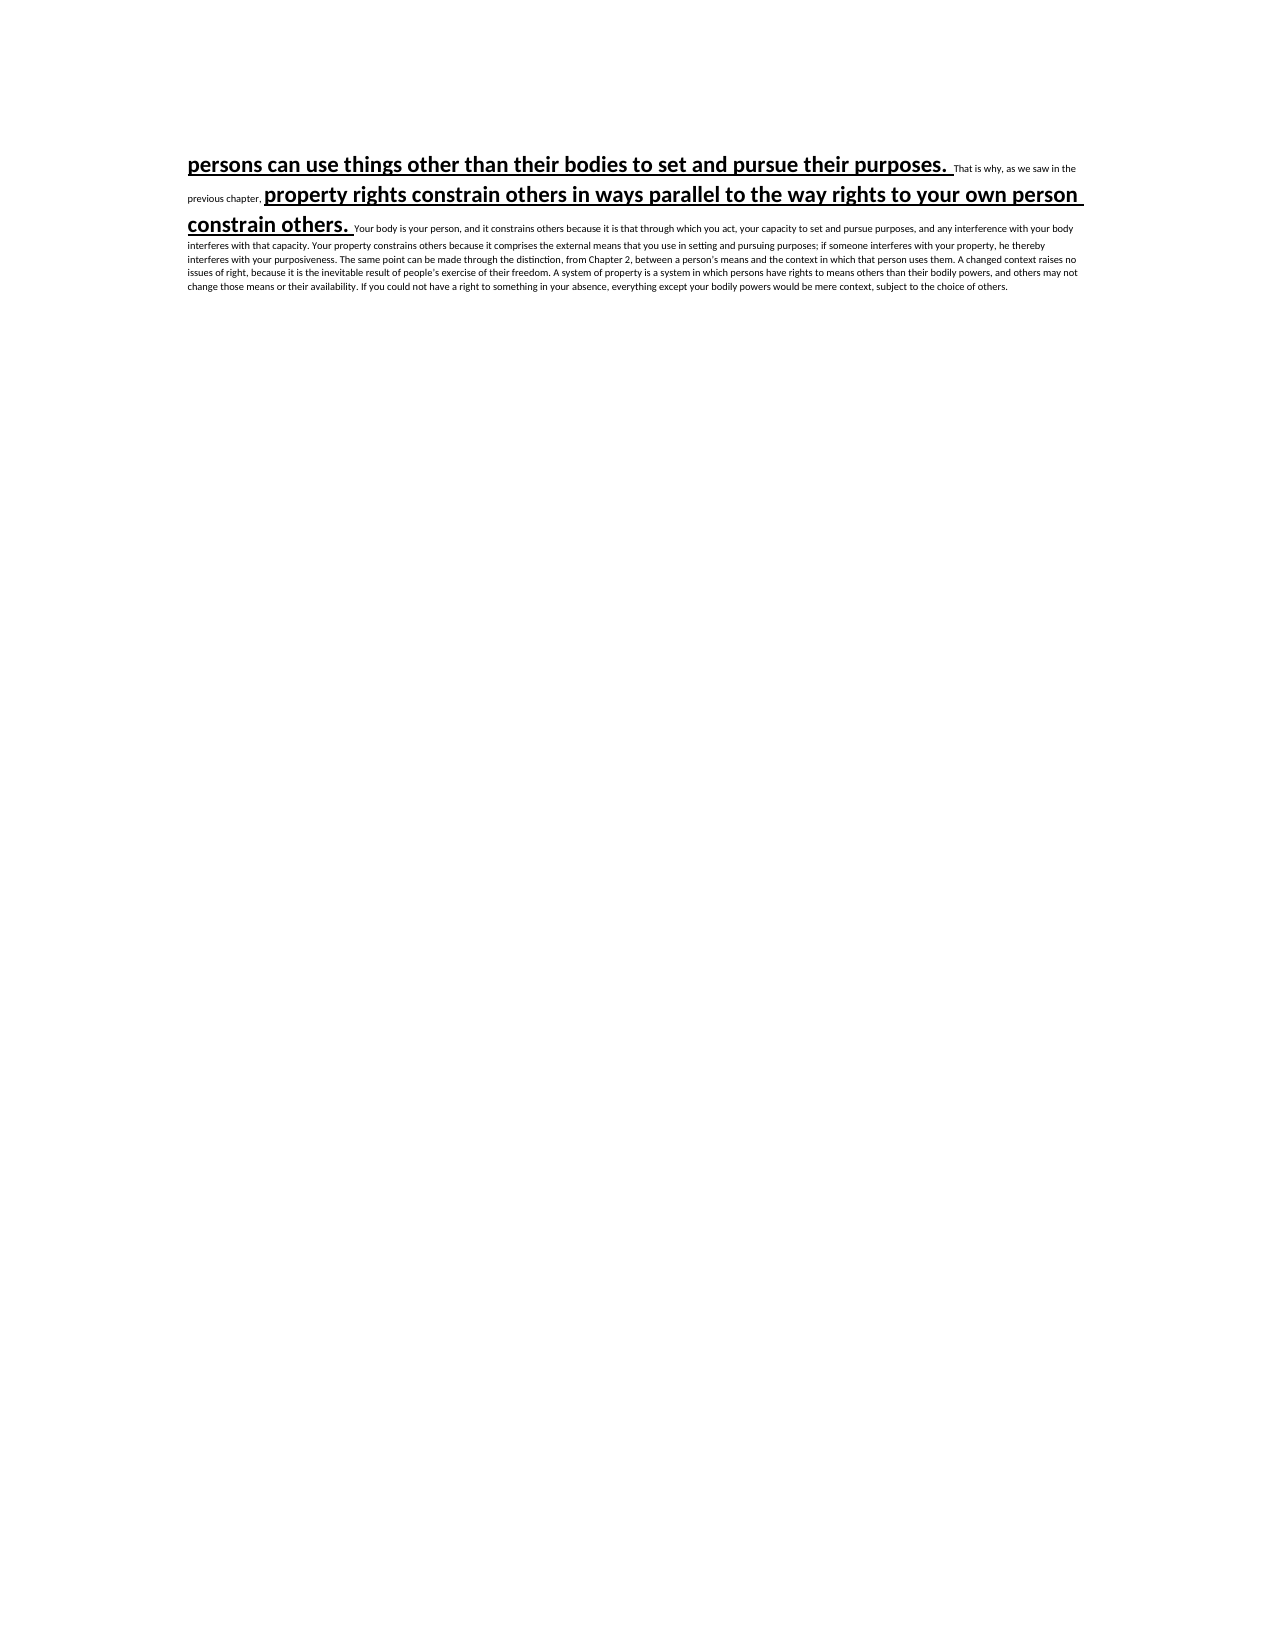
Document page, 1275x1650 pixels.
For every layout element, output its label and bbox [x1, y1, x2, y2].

text [187, 150, 1087, 293]
